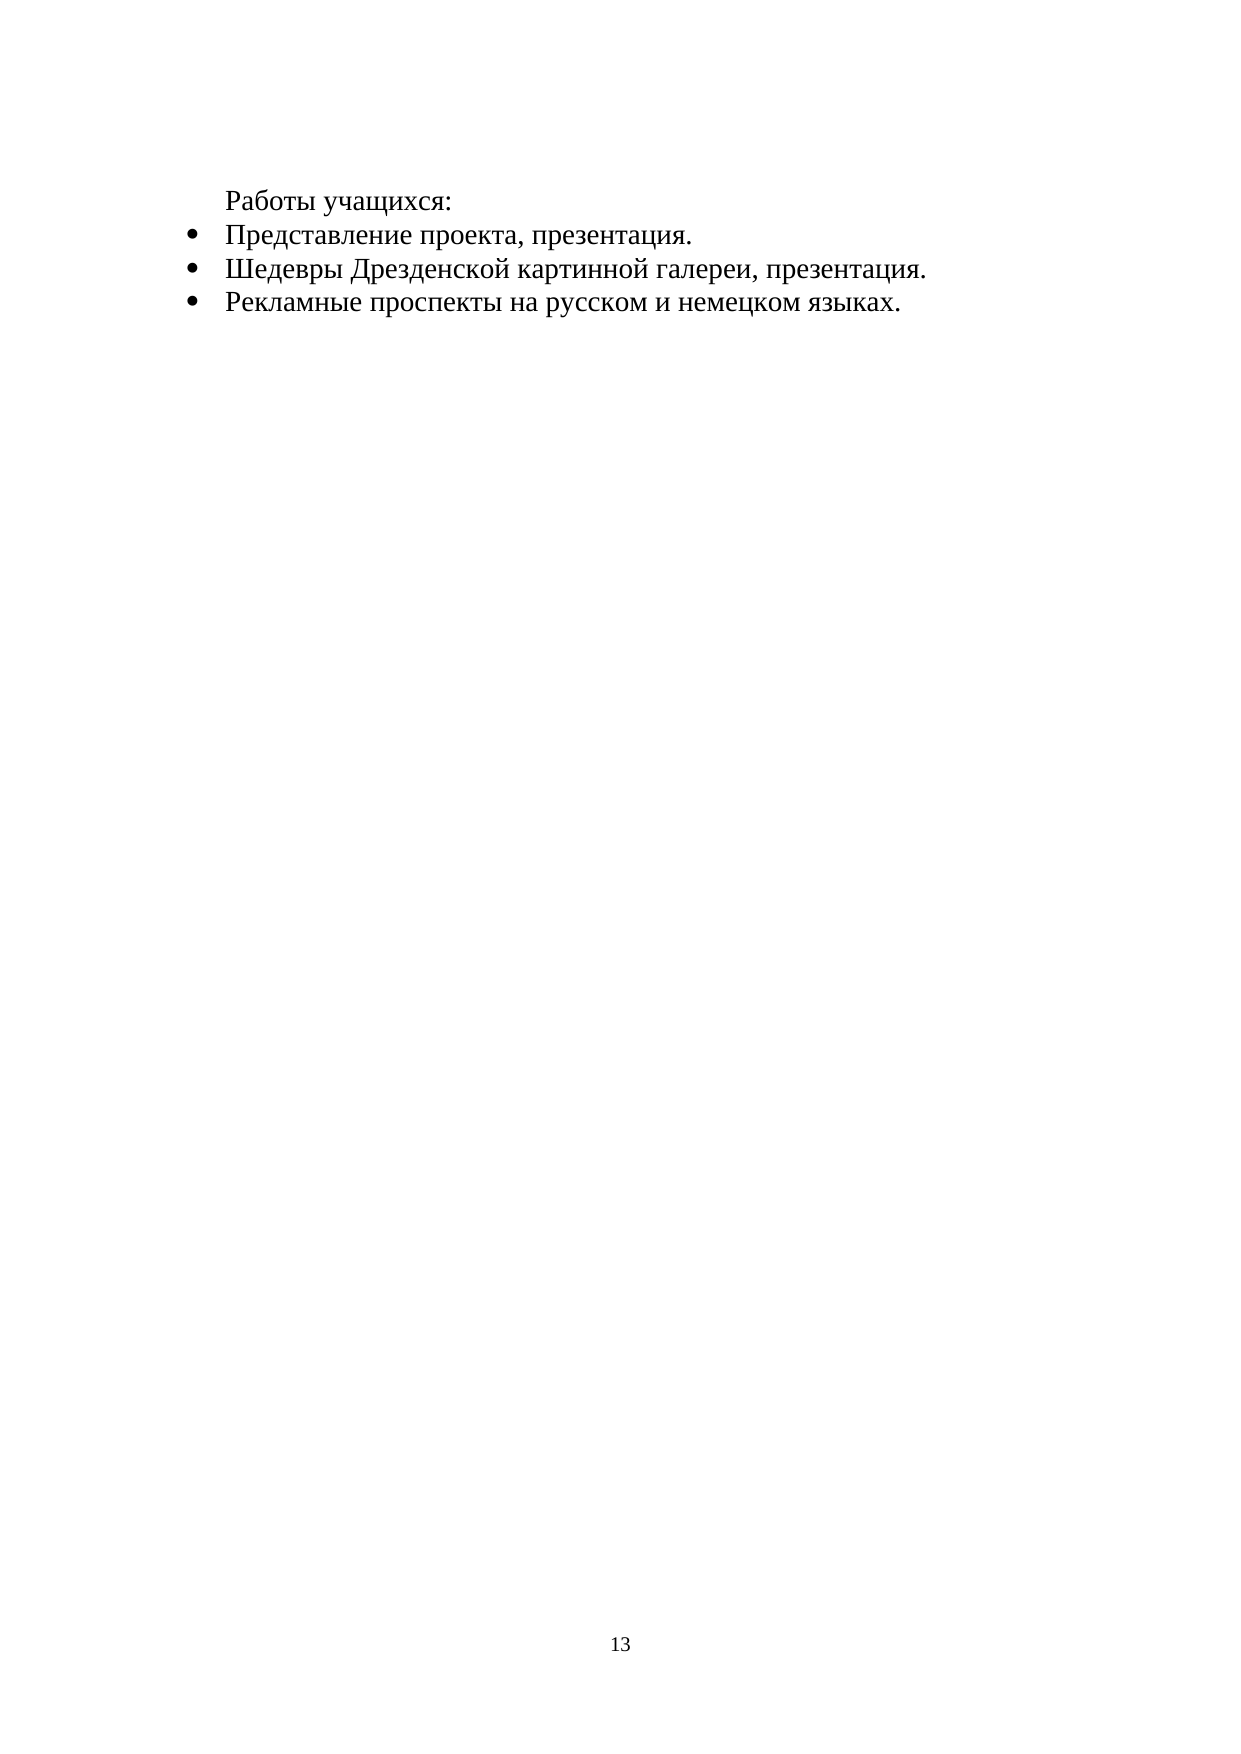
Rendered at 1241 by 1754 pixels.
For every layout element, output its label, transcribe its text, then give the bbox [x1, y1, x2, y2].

list Рекламные проспекты на русском и немецком языках. [187, 284, 1128, 318]
list Шедевры Дрезденской картинной галереи, презентация. [187, 251, 1128, 284]
list Представление проекта, презентация. [187, 217, 1128, 251]
text Работы учащихся: [187, 183, 1128, 217]
